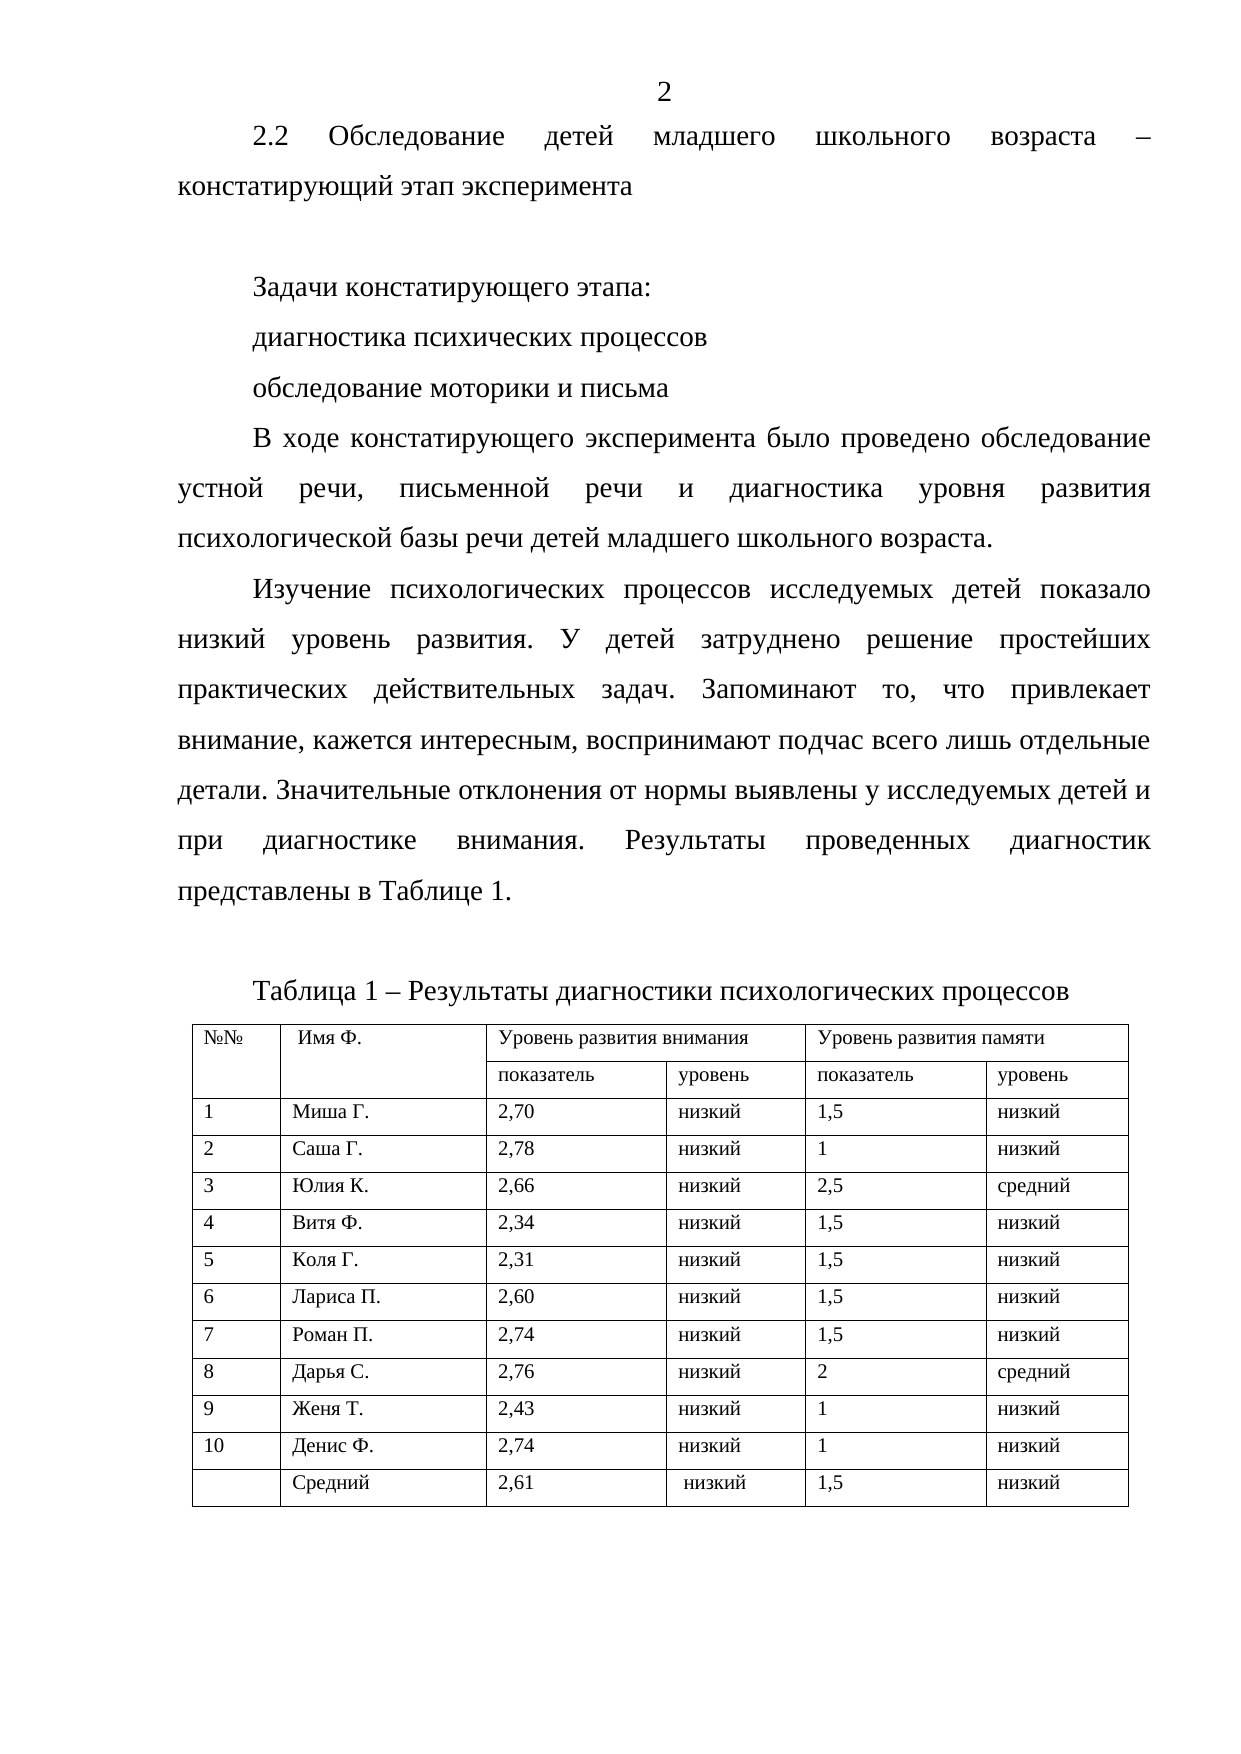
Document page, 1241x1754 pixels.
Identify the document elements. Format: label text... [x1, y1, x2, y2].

table_cell 2,78 [487, 1136, 666, 1172]
table_cell Юлия К. [281, 1173, 486, 1209]
table_cell низкий [987, 1396, 1128, 1432]
table_cell [193, 1470, 280, 1506]
text диагностика психических процессов [177, 319, 1152, 353]
table_cell уровень [667, 1062, 805, 1098]
table_cell низкий [987, 1470, 1128, 1506]
table_cell показатель [806, 1062, 986, 1098]
table_cell Миша Г. [281, 1099, 486, 1135]
table_cell Дарья С. [281, 1359, 486, 1394]
table_cell низкий [667, 1136, 805, 1172]
table_cell низкий [667, 1099, 805, 1135]
table_cell 1 [806, 1396, 986, 1432]
table_cell 1,5 [806, 1247, 986, 1283]
table_cell низкий [667, 1247, 805, 1283]
table_cell 5 [193, 1247, 280, 1283]
table_cell 2,43 [487, 1396, 666, 1432]
table_cell низкий [667, 1210, 805, 1246]
table_cell 1 [806, 1136, 986, 1172]
table_cell 2,34 [487, 1210, 666, 1246]
table_cell 2,76 [487, 1359, 666, 1394]
table_cell Витя Ф. [281, 1210, 486, 1246]
text 2.2 Обследование детей младшего школьного возраста – констатирующий этап эксперимента [177, 118, 1152, 202]
table_cell Саша Г. [281, 1136, 486, 1172]
table_cell 1 [806, 1433, 986, 1469]
table_cell 2,66 [487, 1173, 666, 1209]
table_cell средний [987, 1173, 1128, 1209]
text Изучение психологических процессов исследуемых детей показало низкий уровень развития. У детей затруднено решение простейших практических действительных задач. Запоминают то, что привлекает внимание, кажется интересным, воспринимают подчас всего лишь отдельные детали. Значительные отклонения от нормы выявлены у исследуемых детей и при диагностике внимания. Результаты проведенных диагностик представлены в Таблице 1. [177, 571, 1152, 906]
table_cell 3 [193, 1173, 280, 1209]
table_cell 1,5 [806, 1470, 986, 1506]
table_cell 6 [193, 1284, 280, 1320]
table_cell 2,60 [487, 1284, 666, 1320]
table_cell низкий [667, 1173, 805, 1209]
table_header №№ [193, 1025, 280, 1098]
table_cell Средний [281, 1470, 486, 1506]
table_cell 2,61 [487, 1470, 666, 1506]
table_cell 2,74 [487, 1433, 666, 1469]
table_cell 1,5 [806, 1210, 986, 1246]
table_cell низкий [667, 1470, 805, 1506]
table_cell 1,5 [806, 1284, 986, 1320]
table_cell Женя Т. [281, 1396, 486, 1432]
table_header Имя Ф. [281, 1025, 486, 1098]
text обследование моторики и письма [177, 370, 1152, 403]
text В ходе констатирующего эксперимента было проведено обследование устной речи, письменной речи и диагностика уровня развития психологической базы речи детей младшего школьного возраста. [177, 420, 1152, 554]
table_cell низкий [667, 1396, 805, 1432]
table_cell 1 [193, 1099, 280, 1135]
table_cell Денис Ф. [281, 1433, 486, 1469]
text Таблица 1 – Результаты диагностики психологических процессов [177, 973, 1152, 1007]
table_cell 2,31 [487, 1247, 666, 1283]
table_cell 1,5 [806, 1321, 986, 1357]
table_header Уровень развития памяти [806, 1025, 1128, 1061]
table_cell низкий [987, 1321, 1128, 1357]
table_cell Лариса П. [281, 1284, 486, 1320]
table_cell низкий [667, 1359, 805, 1394]
table_cell средний [987, 1359, 1128, 1394]
table_cell уровень [987, 1062, 1128, 1098]
table_cell Коля Г. [281, 1247, 486, 1283]
table_cell низкий [667, 1284, 805, 1320]
table_cell 2 [193, 1136, 280, 1172]
table_cell Роман П. [281, 1321, 486, 1357]
table_cell низкий [987, 1433, 1128, 1469]
table_cell 8 [193, 1359, 280, 1394]
table_cell низкий [987, 1210, 1128, 1246]
table_cell 4 [193, 1210, 280, 1246]
table_cell 10 [193, 1433, 280, 1469]
table_cell низкий [987, 1099, 1128, 1135]
table_cell 7 [193, 1321, 280, 1357]
table_cell 2 [806, 1359, 986, 1394]
table_cell 1,5 [806, 1099, 986, 1135]
table_cell 2,70 [487, 1099, 666, 1135]
table_cell 2,74 [487, 1321, 666, 1357]
table_header Уровень развития внимания [487, 1025, 805, 1061]
table_cell 9 [193, 1396, 280, 1432]
table_cell 2,5 [806, 1173, 986, 1209]
table_cell низкий [987, 1136, 1128, 1172]
table_cell низкий [667, 1321, 805, 1357]
table_cell низкий [987, 1247, 1128, 1283]
text Задачи констатирующего этапа: [177, 269, 1152, 303]
table_cell низкий [987, 1284, 1128, 1320]
table_cell показатель [487, 1062, 666, 1098]
table_cell низкий [667, 1433, 805, 1469]
